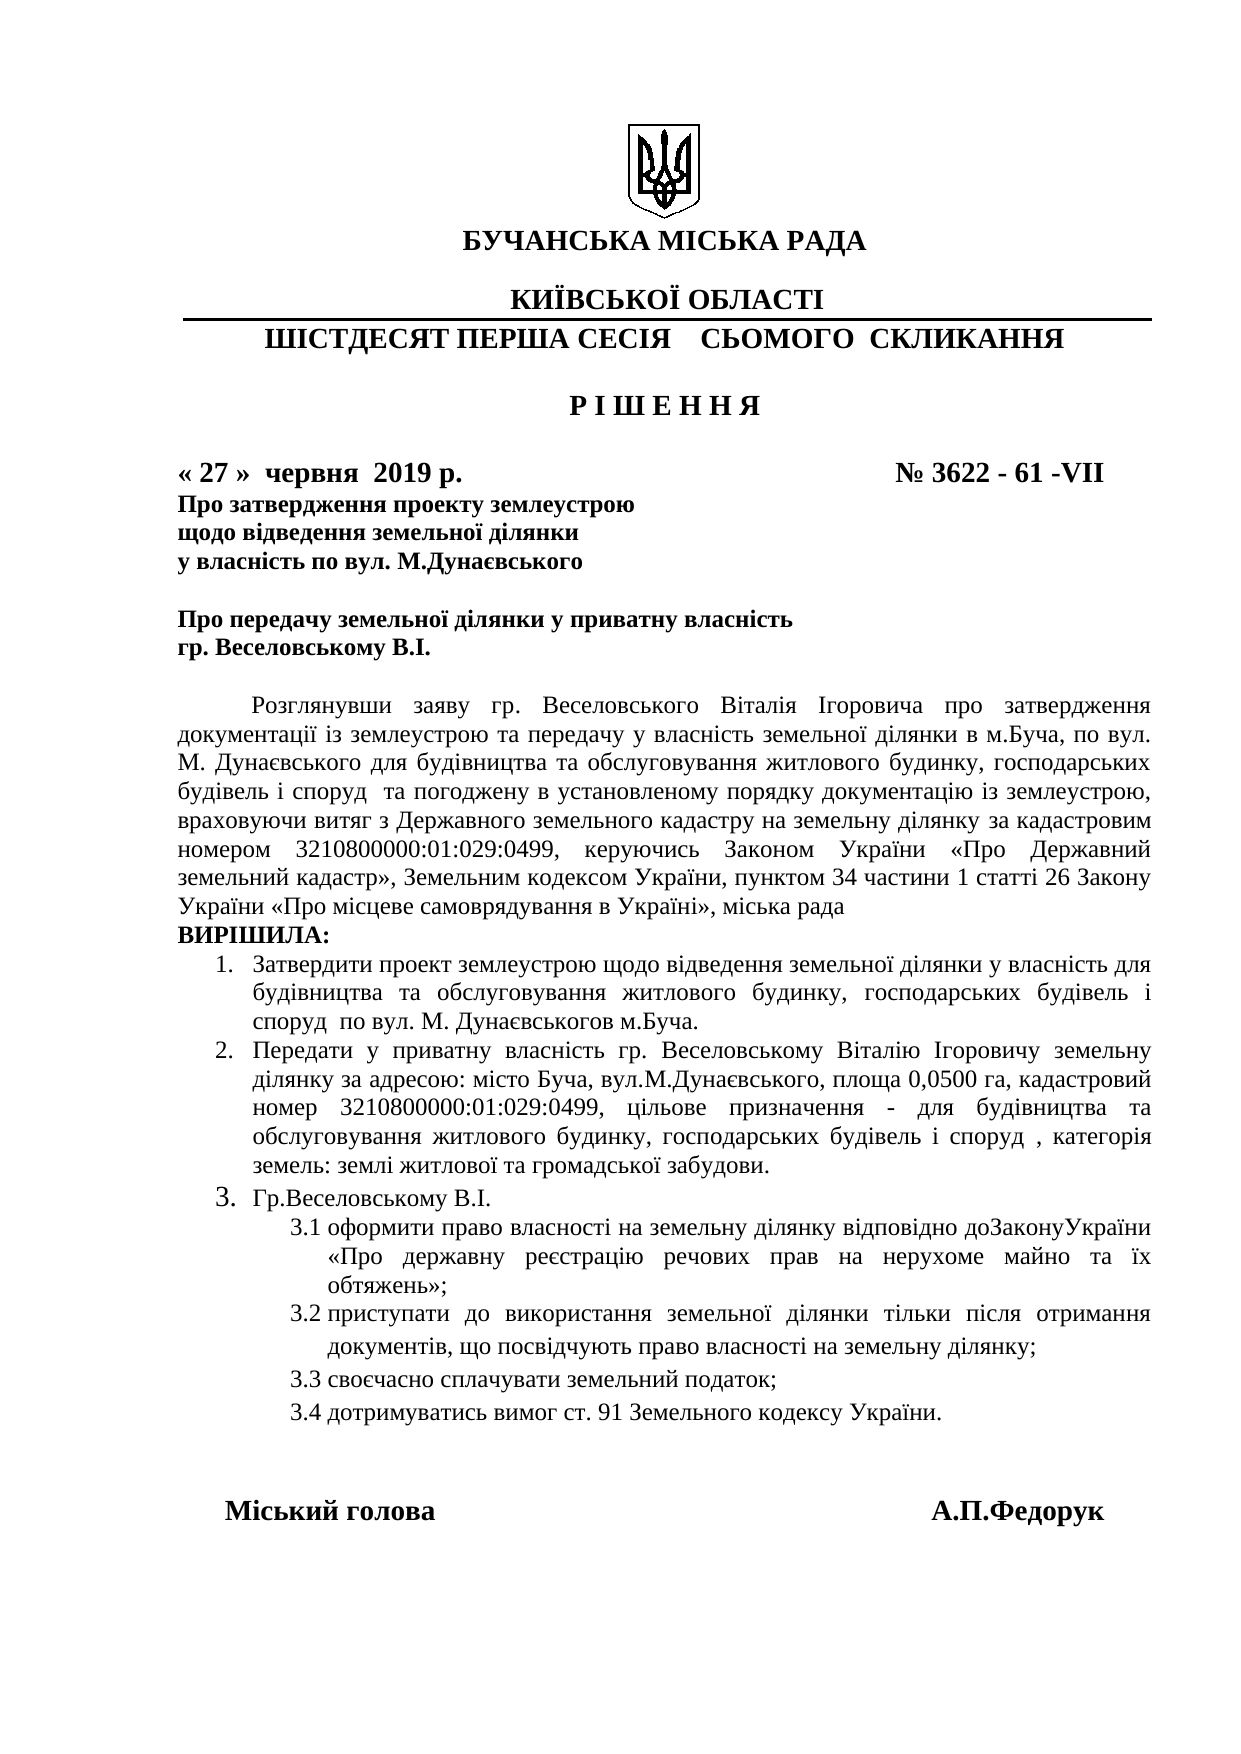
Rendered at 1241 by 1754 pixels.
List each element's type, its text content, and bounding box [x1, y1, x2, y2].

list Гр.Веселовському В.І. [215, 1179, 1152, 1212]
text ВИРІШИЛА: [177, 920, 1152, 949]
list приступати до використання земельної ділянки тільки після отримання документів, що посвідчують право власності на земельну ділянку; [290, 1298, 1152, 1360]
text Міський голова А.П.Федорук [177, 1493, 1152, 1526]
text Розглянувши заяву гр. Веселовського Віталія Ігоровича про затвердження документації із землеустрою та передачу у власність земельної ділянки в м.Буча, по вул. М. Дунаєвського для будівництва та обслуговування житлового будинку, господарських будівель і споруд та погоджену в установленому порядку документацію із землеустрою, враховуючи витяг з Державного земельного кадастру на земельну ділянку за кадастровим номером 3210800000:01:029:0499, керуючись Законом України «Про Державний земельний кадастр», Земельним кодексом України, пунктом 34 частини 1 статті 26 Закону України «Про місцеве самоврядування в Україні», міська рада [177, 690, 1152, 920]
text гр. Веселовському В.І. [177, 632, 1152, 661]
text « 27 » червня 2019 р. № 3622 - 61 -VІІ [177, 455, 1152, 489]
text Р І Ш Е Н Н Я [177, 388, 1152, 422]
list Затвердити проект землеустрою щодо відведення земельної ділянки у власність для будівництва та обслуговування житлового будинку, господарських будівель і споруд по вул. М. Дунаєвськогов м.Буча. [215, 949, 1152, 1035]
text Про передачу земельної ділянки у приватну власність [177, 604, 1152, 632]
list оформити право власності на земельну ділянку відповідно доЗаконуУкраїни «Про державну реєстрацію речових прав на нерухоме майно та їх обтяжень»; [290, 1212, 1152, 1298]
text КИЇВСЬКОЇ ОБЛАСТІ [183, 282, 1152, 318]
list Передати у приватну власність гр. Веселовському Віталію Ігоровичу земельну ділянку за адресою: місто Буча, вул.М.Дунаєвського, площа 0,0500 га, кадастровий номер 3210800000:01:029:0499, цільове призначення - для будівництва та обслуговування житлового будинку, господарських будівель і споруд , категорія земель: землі житлової та громадської забудови. [215, 1035, 1152, 1179]
text ШІСТДЕСЯТ ПЕРША СЕСІЯ СЬОМОГО СКЛИКАННЯ [177, 321, 1152, 354]
list дотримуватись вимог ст. 91 Земельного кодексу України. [290, 1397, 1152, 1426]
text у власність по вул. М.Дунаєвського [177, 546, 1152, 575]
text щодо відведення земельної ділянки [177, 517, 1152, 546]
text Про затвердження проекту землеустрою [177, 489, 1152, 517]
list своєчасно сплачувати земельний податок; [290, 1364, 1152, 1393]
text БУЧАНСЬКА МІСЬКА РАДА [177, 223, 1152, 256]
